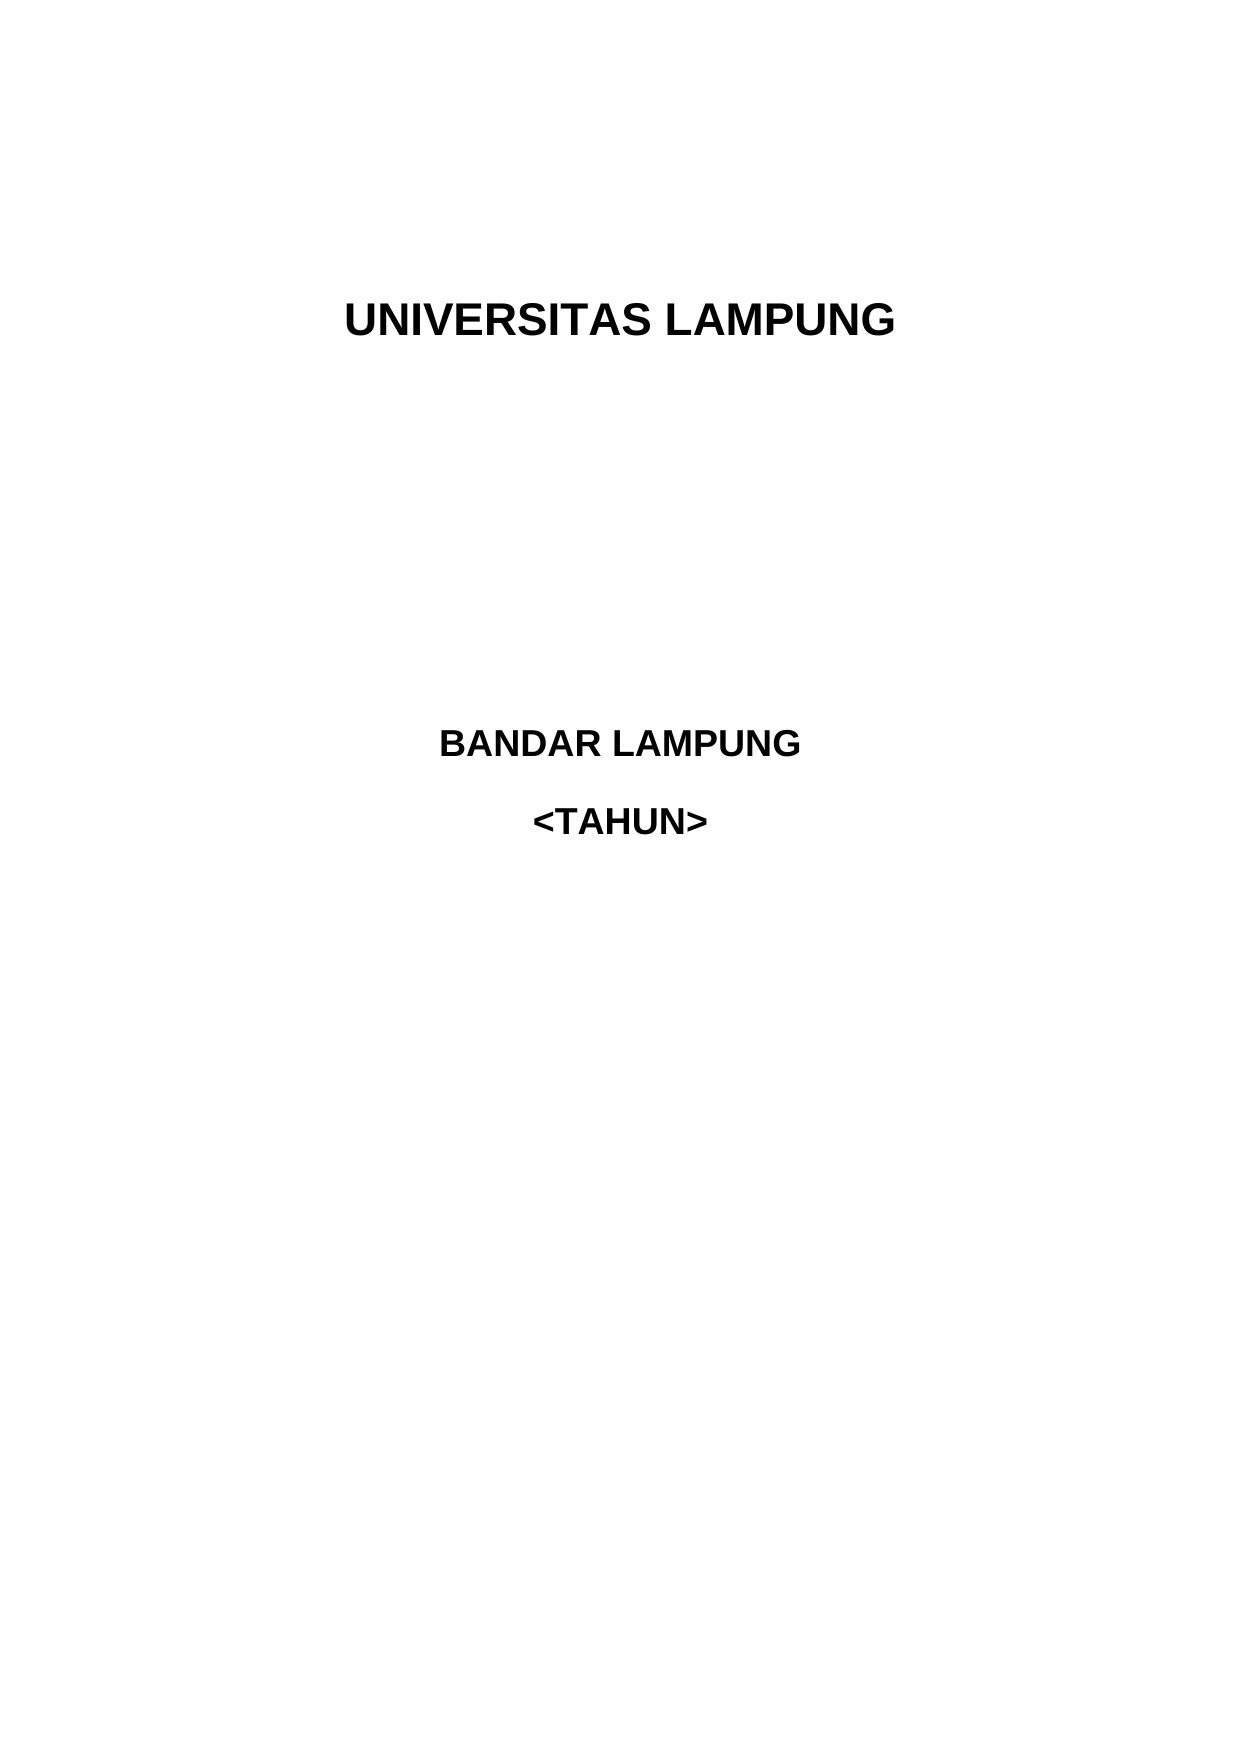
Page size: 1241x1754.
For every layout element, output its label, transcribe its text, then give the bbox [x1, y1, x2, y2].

subtitle <TAHUN> [148, 799, 1092, 843]
subtitle BANDAR LAMPUNG [148, 721, 1092, 764]
title UNIVERSITAS LAMPUNG [148, 293, 1092, 345]
